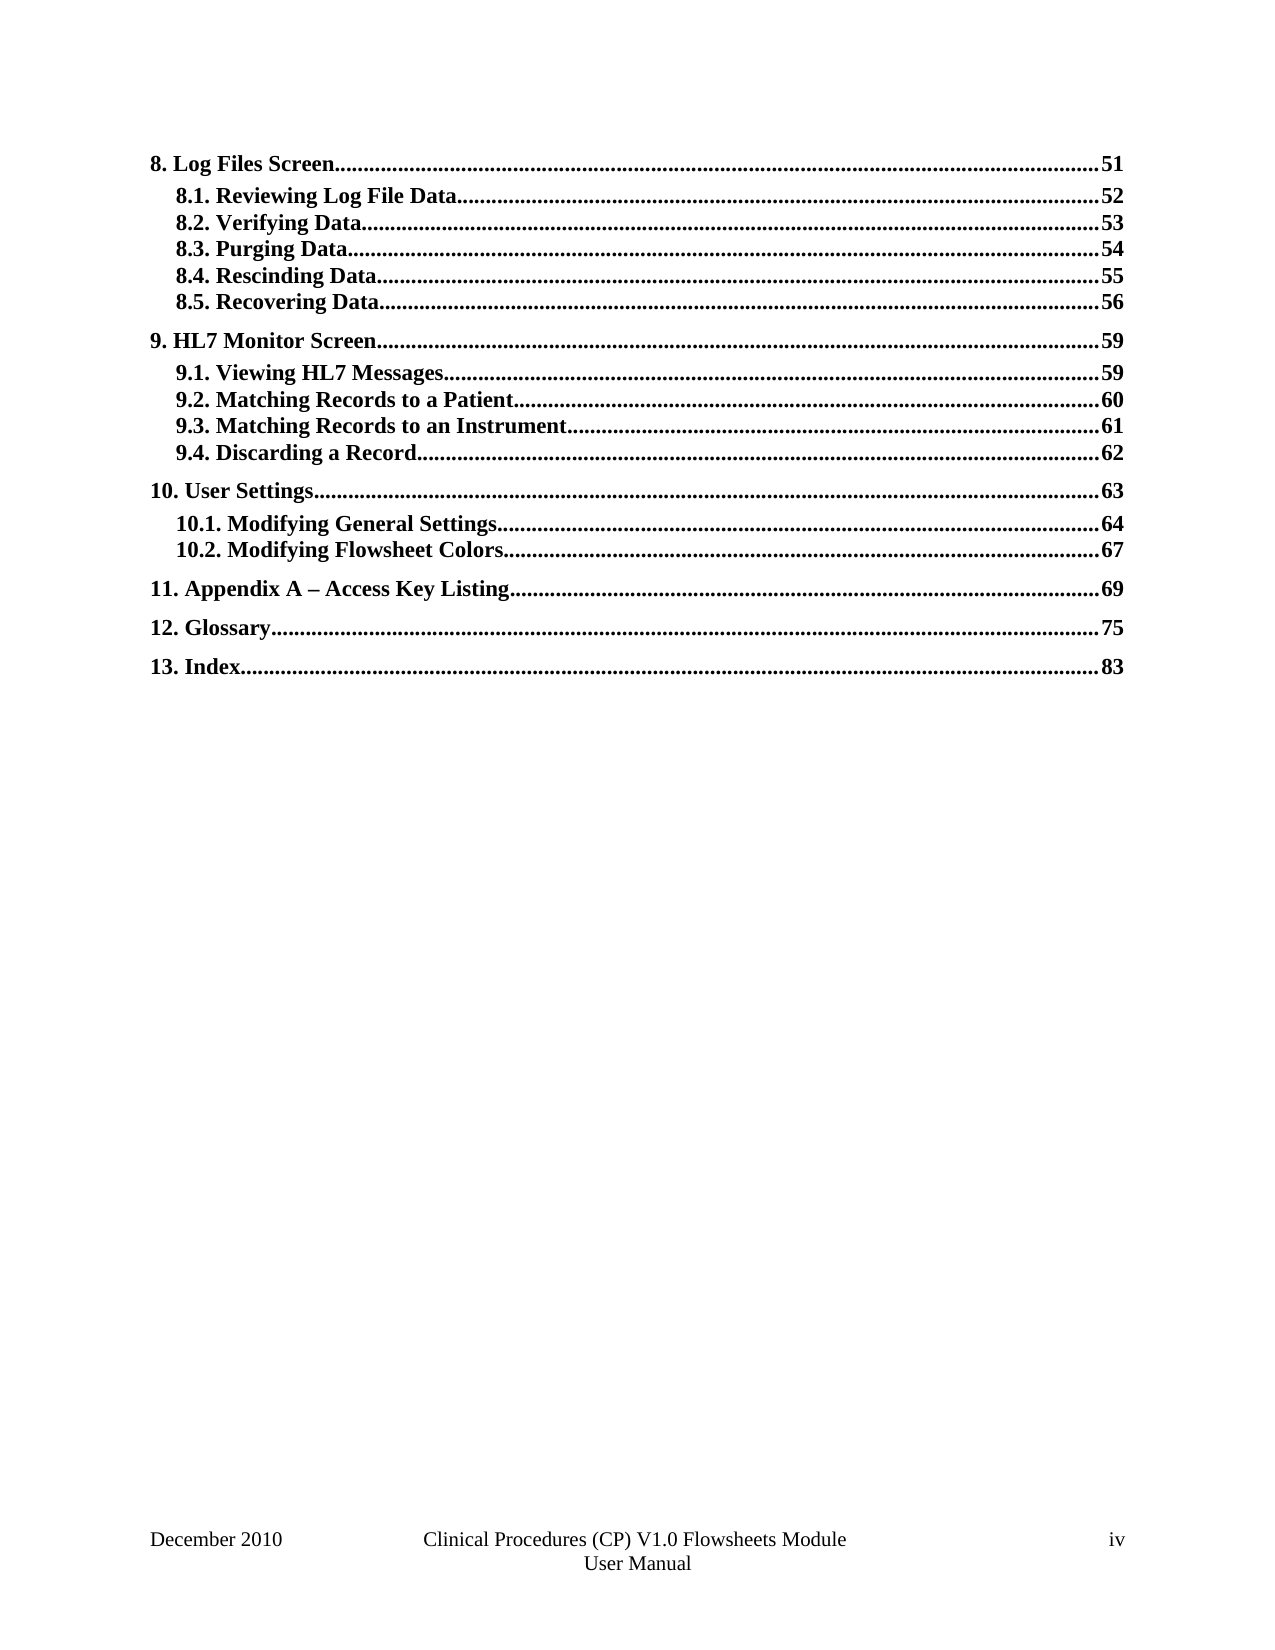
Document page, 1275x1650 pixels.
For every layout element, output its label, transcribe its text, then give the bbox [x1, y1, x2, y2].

text 8.1. Reviewing Log File Data 52 [176, 183, 1125, 209]
text 8.3. Purging Data 54 [176, 235, 1125, 262]
text 11. Appendix A – Access Key Listing 69 [150, 575, 1125, 602]
text 9.4. Discarding a Record 62 [176, 438, 1125, 465]
text 9. HL7 Monitor Screen 59 [150, 327, 1125, 353]
text 8.2. Verifying Data 53 [176, 209, 1125, 235]
text 8. Log Files Screen 51 [150, 150, 1125, 176]
text 8.5. Recovering Data 56 [176, 288, 1125, 314]
text 8.4. Rescinding Data 55 [176, 262, 1125, 288]
text 12. Glossary 75 [150, 614, 1125, 640]
text 10. User Settings 63 [150, 477, 1125, 504]
text 9.2. Matching Records to a Patient 60 [176, 386, 1125, 412]
text 10.1. Modifying General Settings 64 [176, 510, 1125, 536]
text 13. Index 83 [150, 653, 1125, 679]
text 9.3. Matching Records to an Instrument 61 [176, 412, 1125, 438]
text 9.1. Viewing HL7 Messages 59 [176, 359, 1125, 386]
text 10.2. Modifying Flowsheet Colors 67 [176, 536, 1125, 563]
